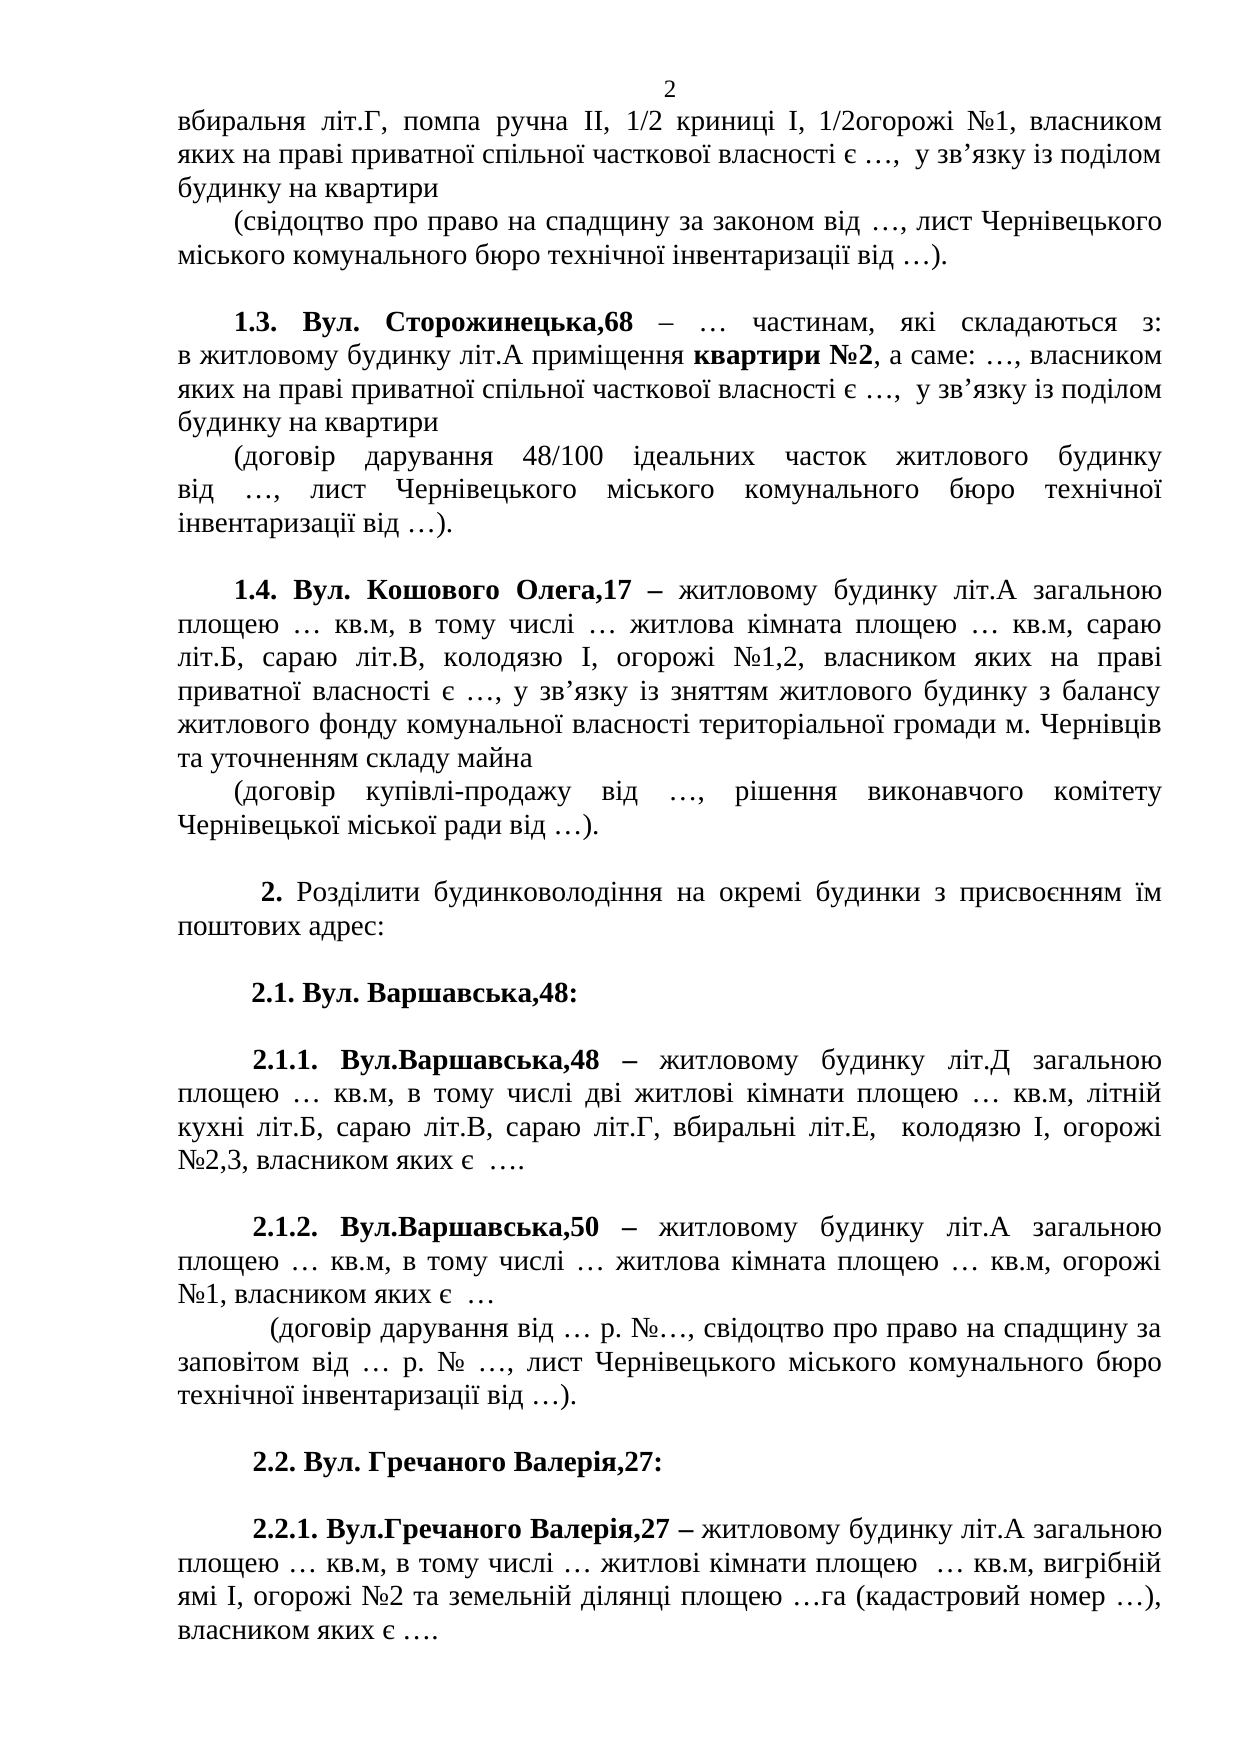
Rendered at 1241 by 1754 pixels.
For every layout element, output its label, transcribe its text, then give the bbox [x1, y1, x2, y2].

text 2.1. Вул. Варшавська,48: [177, 975, 1162, 1008]
text (договір дарування від … р. №…, свідоцтво про право на спадщину за заповітом від … р. № …, лист Чернівецького міського комунального бюро технічної інвентаризації від …). [177, 1310, 1162, 1411]
text 1.4. Вул. Кошового Олега,17 – житловому будинку літ.А загальною площею … кв.м, в тому числі … житлова кімната площею … кв.м, сараю літ.Б, сараю літ.В, колодязю І, огорожі №1,2, власником яких на праві приватної власності є …, у зв’язку із зняттям житлового будинку з балансу житлового фонду комунальної власності територіальної громади м. Чернівців та уточненням складу майна [177, 572, 1162, 773]
text (свідоцтво про право на спадщину за законом від …, лист Чернівецького міського комунального бюро технічної інвентаризації від …). [177, 203, 1162, 270]
text 1.3. Вул. Сторожинецька,68 – … частинам, які складаються з: в житловому будинку літ.А приміщення квартири №2, а саме: …, власником яких на праві приватної спільної часткової власності є …, у зв’язку із поділом будинку на квартири [177, 304, 1162, 438]
text (договір купівлі-продажу від …, рішення виконавчого комітету Чернівецької міської ради від …). [177, 773, 1162, 841]
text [177, 103, 1162, 203]
text 2.1.1. Вул.Варшавська,48 – житловому будинку літ.Д загальною площею … кв.м, в тому числі дві житлові кімнати площею … кв.м, літній кухні літ.Б, сараю літ.В, сараю літ.Г, вбиральні літ.Е, колодязю І, огорожі №2,3, власником яких є …. [177, 1042, 1162, 1176]
text 2.2. Вул. Гречаного Валерія,27: [177, 1444, 1162, 1478]
text 2.1.2. Вул.Варшавська,50 – житловому будинку літ.А загальною площею … кв.м, в тому числі … житлова кімната площею … кв.м, огорожі №1, власником яких є … [177, 1209, 1162, 1310]
text 2.2.1. Вул.Гречаного Валерія,27 – житловому будинку літ.А загальною площею … кв.м, в тому числі … житлові кімнати площею … кв.м, вигрібній ямі І, огорожі №2 та земельній ділянці площею …га (кадастровий номер …), власником яких є …. [177, 1511, 1162, 1646]
text (договір дарування 48/100 ідеальних часток житлового будинку від …, лист Чернівецького міського комунального бюро технічної інвентаризації від …). [177, 438, 1162, 539]
text 2. Розділити будинковолодіння на окремі будинки з присвоєнням їм поштових адрес: [177, 874, 1162, 941]
